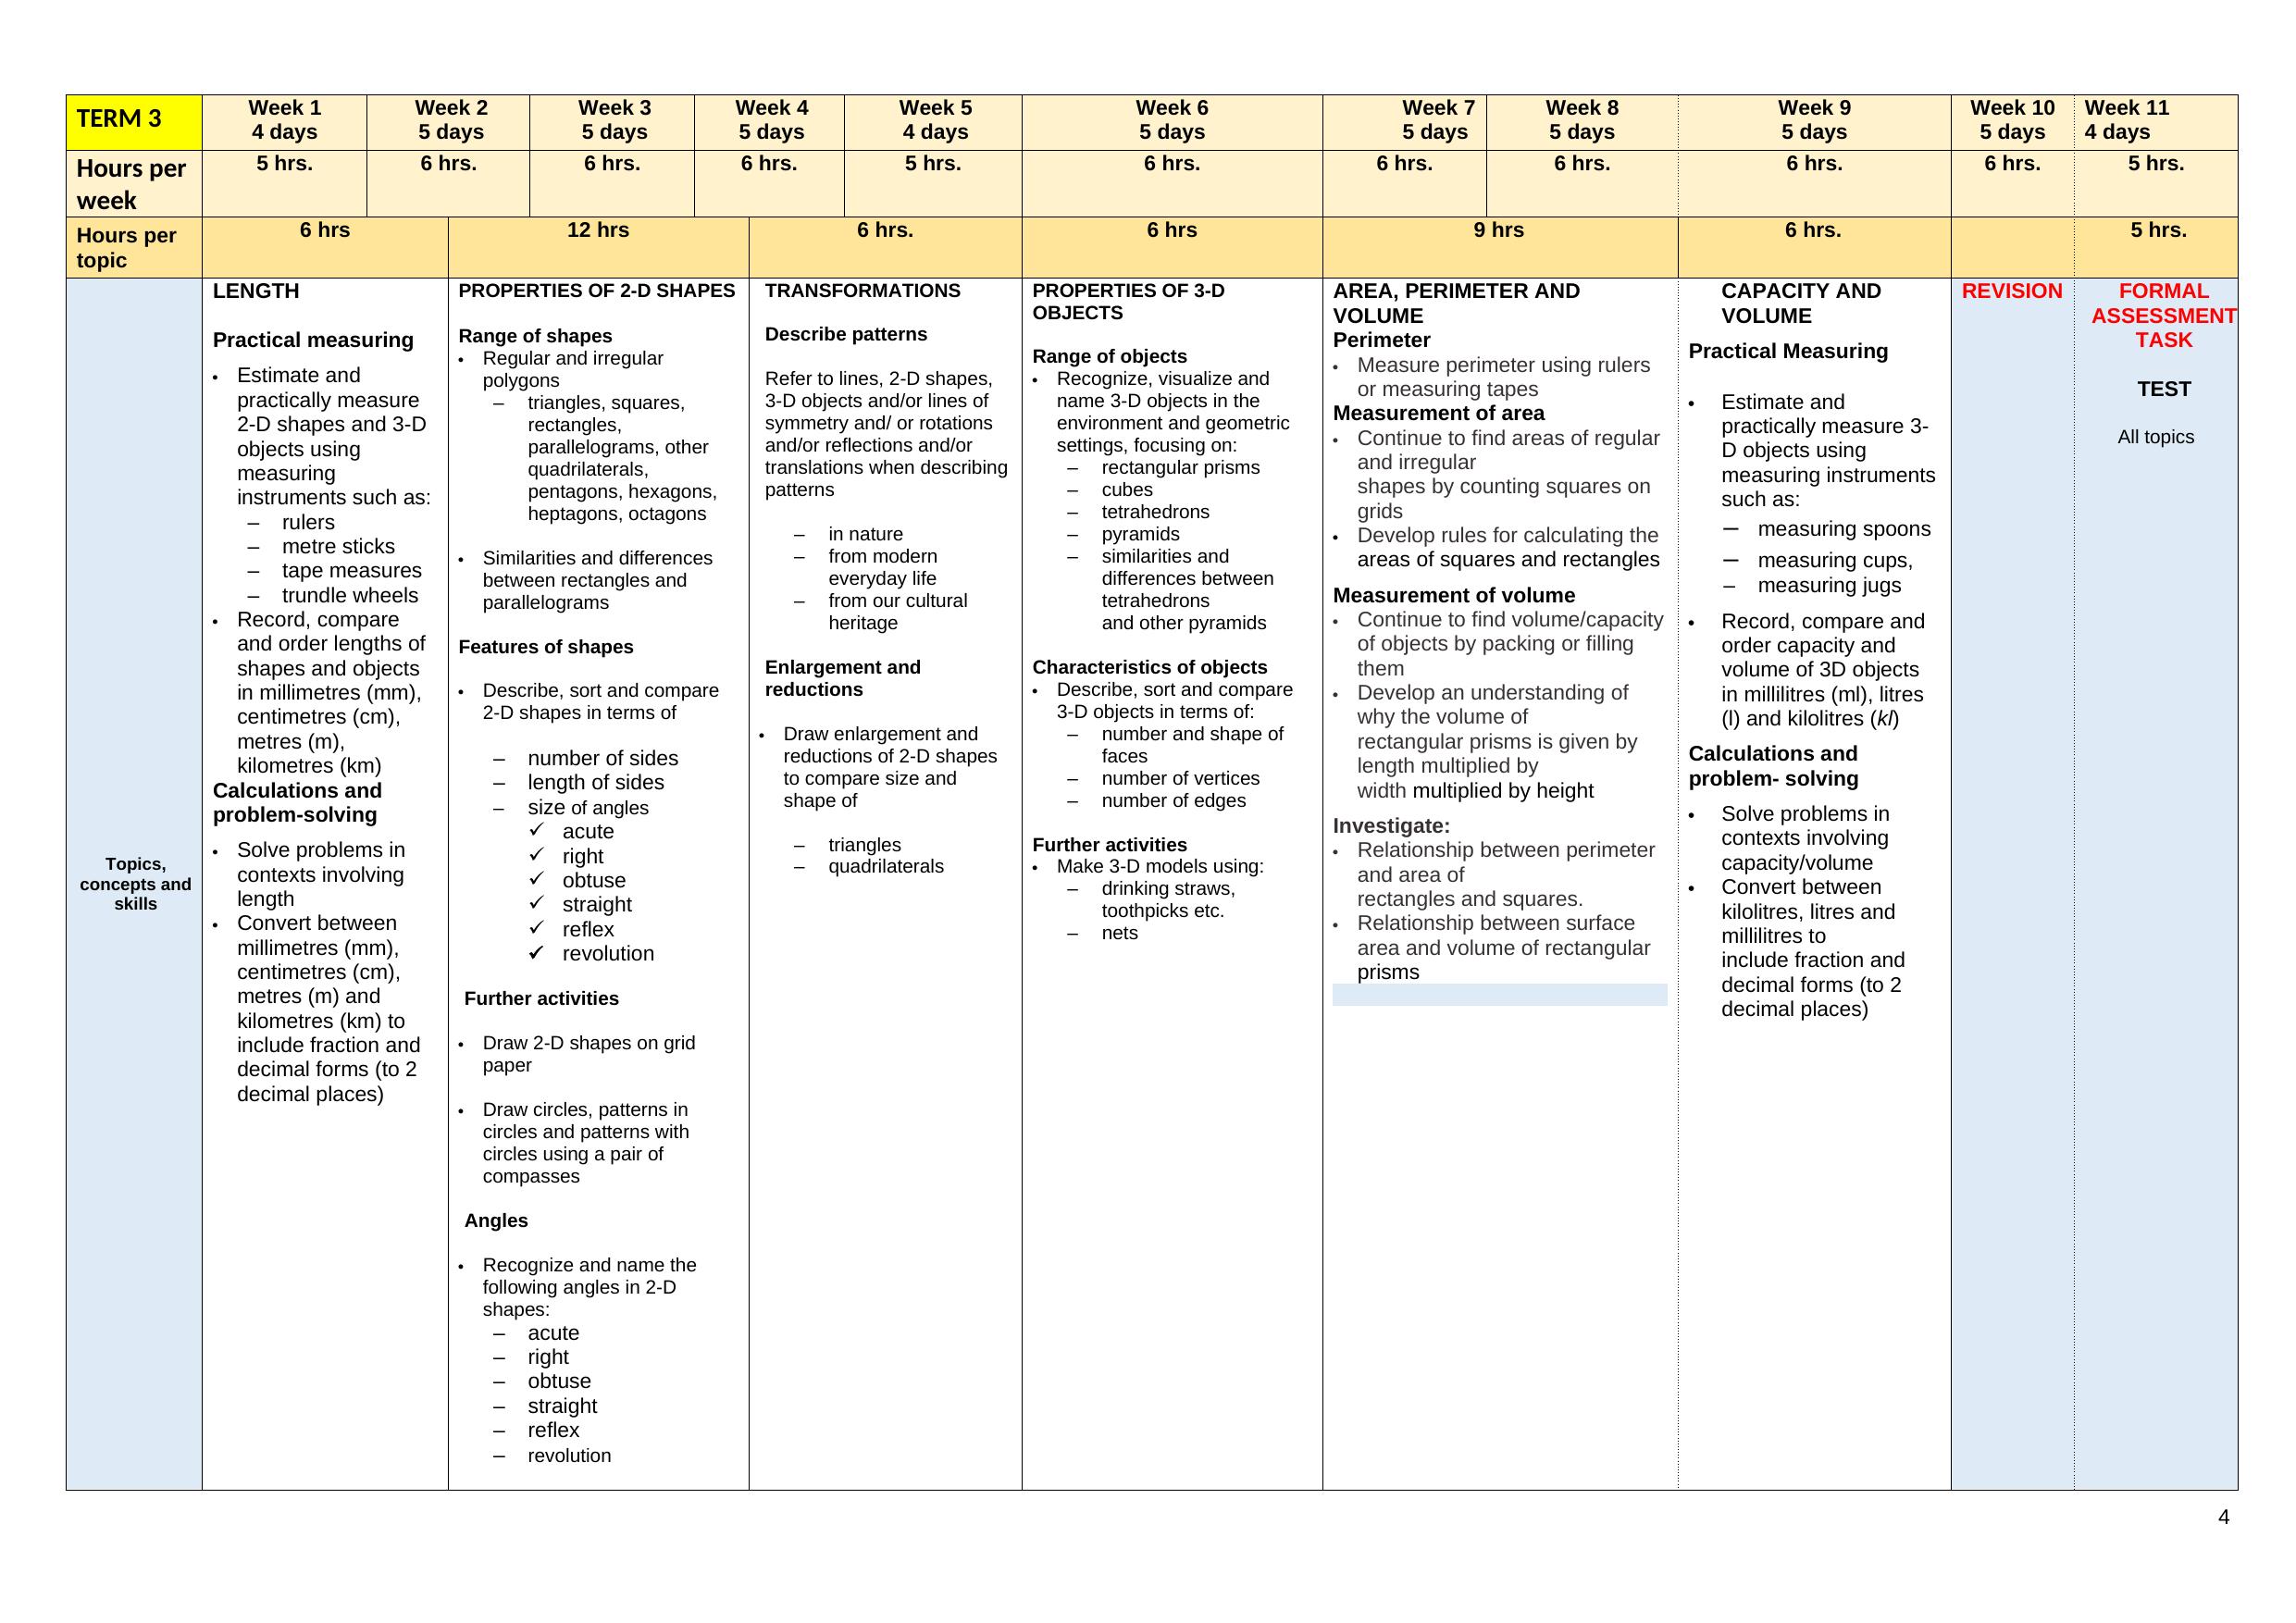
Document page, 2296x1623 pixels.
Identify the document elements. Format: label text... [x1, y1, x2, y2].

table_cell PROPERTIES OF 2-D SHAPES Range of shapes Regular and irregular polygons triangles, squares, rectangles, parallelograms, other quadrilaterals, pentagons, hexagons, heptagons, octagons Similarities and differences between rectangles and parallelograms Features of shapes Describe, sort and compare 2-D shapes in terms of number of sides length of sides size of angles acute right obtuse straight reflex revolution Further activities Draw 2-D shapes on grid paper Draw circles, patterns in circles and patterns with circles using a pair of compasses Angles Recognize and name the following angles in 2-D shapes: acute right obtuse straight reflex revolution [449, 279, 749, 1489]
table_header Week 9 5 days [1678, 95, 1951, 150]
table_cell AREA, PERIMETER AND VOLUME Perimeter Measure perimeter using rulers or measuring tapes Measurement of area Continue to find areas of regular and irregular shapes by counting squares on grids Develop rules for calculating the areas of squares and rectangles Measurement of volume Continue to find volume/capacity of objects by packing or filling them Develop an understanding of why the volume of rectangular prisms is given by length multiplied by width multiplied by height Investigate: Relationship between perimeter and area of rectangles and squares. Relationship between surface area and volume of rectangular prisms [1323, 279, 1678, 1489]
table_cell [1952, 217, 2074, 278]
table_cell 6 hrs. [1023, 151, 1322, 217]
table_cell 6 hrs. [367, 151, 529, 217]
table_cell 5 hrs. [2074, 151, 2238, 217]
table_header Week 6 5 days [1023, 95, 1322, 150]
table_cell 6 hrs. [750, 217, 1022, 278]
table_header Week 3 5 days [530, 95, 694, 150]
table_cell 6 hrs. [695, 151, 844, 217]
table_cell 9 hrs [1323, 217, 1678, 278]
table_header Week 11 4 days [2074, 95, 2238, 150]
table_cell 6 hrs [1023, 217, 1322, 278]
table_cell FORMAL ASSESSMENT TASK TEST All topics [2074, 279, 2238, 1489]
table_header Week 10 5 days [1952, 95, 2074, 150]
table_cell 6 hrs. [1487, 151, 1678, 217]
table_cell 5 hrs. [203, 151, 366, 217]
table_cell PROPERTIES OF 3-D OBJECTS Range of objects Recognize, visualize and name 3-D objects in the environment and geometric settings, focusing on: rectangular prisms cubes tetrahedrons pyramids similarities and differences between tetrahedrons and other pyramids Characteristics of objects Describe, sort and compare 3-D objects in terms of: number and shape of faces number of vertices number of edges Further activities Make 3-D models using: drinking straws, toothpicks etc. nets [1023, 279, 1322, 1489]
table_cell 12 hrs [449, 217, 749, 278]
table_cell CAPACITY AND VOLUME Practical Measuring Estimate and practically measure 3-D objects using measuring instruments such as: measuring spoons measuring cups, measuring jugs Record, compare and order capacity and volume of 3D objects in millilitres (ml), litres (l) and kilolitres (kl) Calculations and problem- solving Solve problems in contexts involving capacity/volume Convert between kilolitres, litres and millilitres to include fraction and decimal forms (to 2 decimal places) [1678, 279, 1951, 1489]
table_header Week 5 4 days [845, 95, 1022, 150]
table_cell TRANSFORMATIONS Describe patterns Refer to lines, 2-D shapes, 3-D objects and/or lines of symmetry and/ or rotations and/or reflections and/or translations when describing patterns in nature from modern everyday life from our cultural heritage Enlargement and reductions Draw enlargement and reductions of 2-D shapes to compare size and shape of triangles quadrilaterals [750, 279, 1022, 1489]
table_cell REVISION [1952, 279, 2074, 1489]
table_cell 6 hrs. [1323, 151, 1486, 217]
table_cell Hours per week [67, 151, 202, 217]
table_cell 6 hrs. [1952, 151, 2074, 217]
table_header Week 8 5 days [1487, 95, 1678, 150]
table_cell 6 hrs [203, 217, 448, 278]
table_header Week 2 5 days [367, 95, 529, 150]
table_cell 5 hrs. [2074, 217, 2238, 278]
table_cell 6 hrs. [1678, 151, 1951, 217]
table_cell 6 hrs. [530, 151, 694, 217]
table_cell 6 hrs. [1679, 217, 1951, 278]
table_cell Hours per topic [67, 217, 202, 278]
table_cell LENGTH Practical measuring Estimate and practically measure 2-D shapes and 3-D objects using measuring instruments such as: rulers metre sticks tape measures trundle wheels Record, compare and order lengths of shapes and objects in millimetres (mm), centimetres (cm), metres (m), kilometres (km) Calculations and problem-solving Solve problems in contexts involving length Convert between millimetres (mm), centimetres (cm), metres (m) and kilometres (km) to include fraction and decimal forms (to 2 decimal places) [203, 279, 448, 1489]
table_header Week 4 5 days [695, 95, 844, 150]
table_header TERM 3 [67, 95, 202, 150]
table_header Week 1 4 days [203, 95, 366, 150]
table_cell Topics, concepts and skills [67, 279, 202, 1489]
table_cell 5 hrs. [845, 151, 1022, 217]
table_header Week 7 5 days [1323, 95, 1486, 150]
